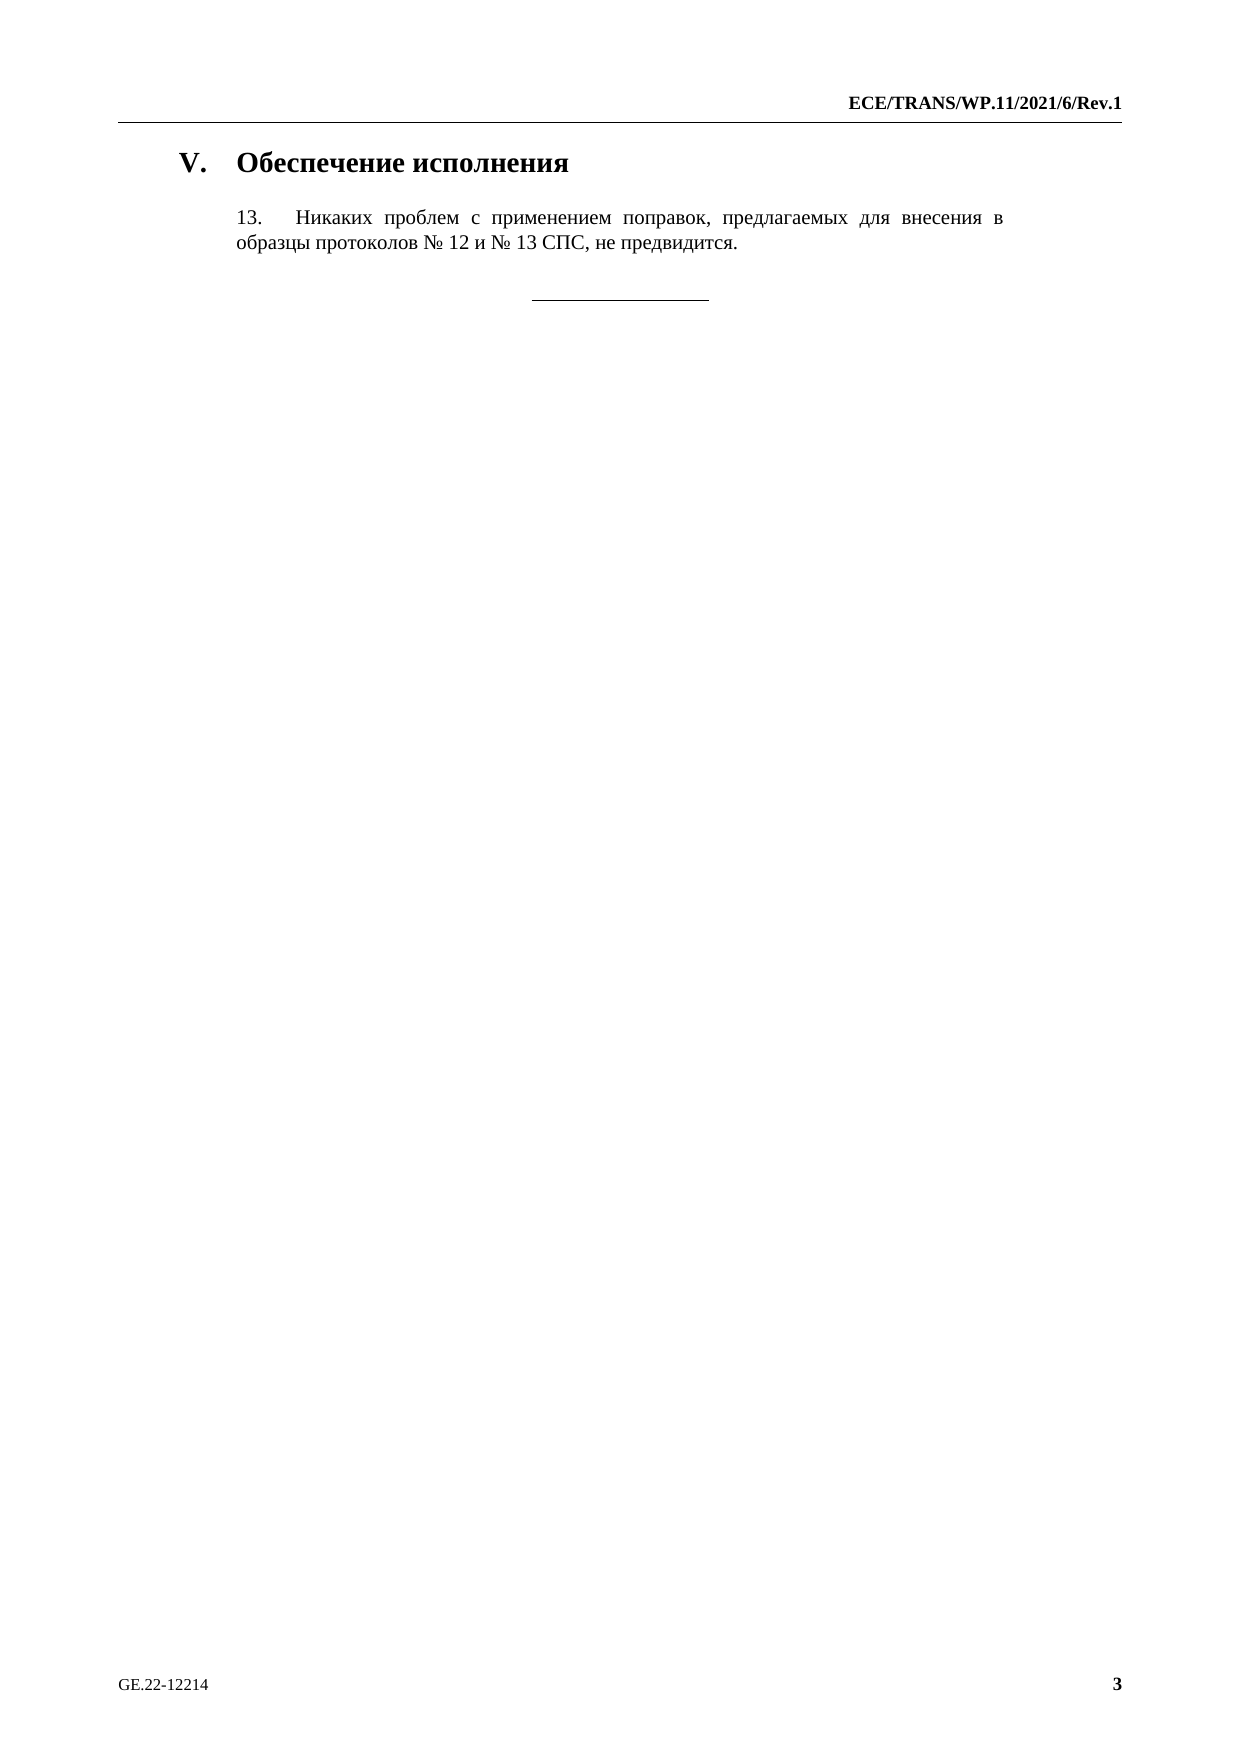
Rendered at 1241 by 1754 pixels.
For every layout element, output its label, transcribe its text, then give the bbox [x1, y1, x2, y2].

text 13. Никаких проблем с применением поправок, предлагаемых для внесения в образцы протоколов № 12 и № 13 СПС, не предвидится. [236, 204, 1004, 254]
text V. Обеспечение исполнения [118, 148, 1004, 179]
